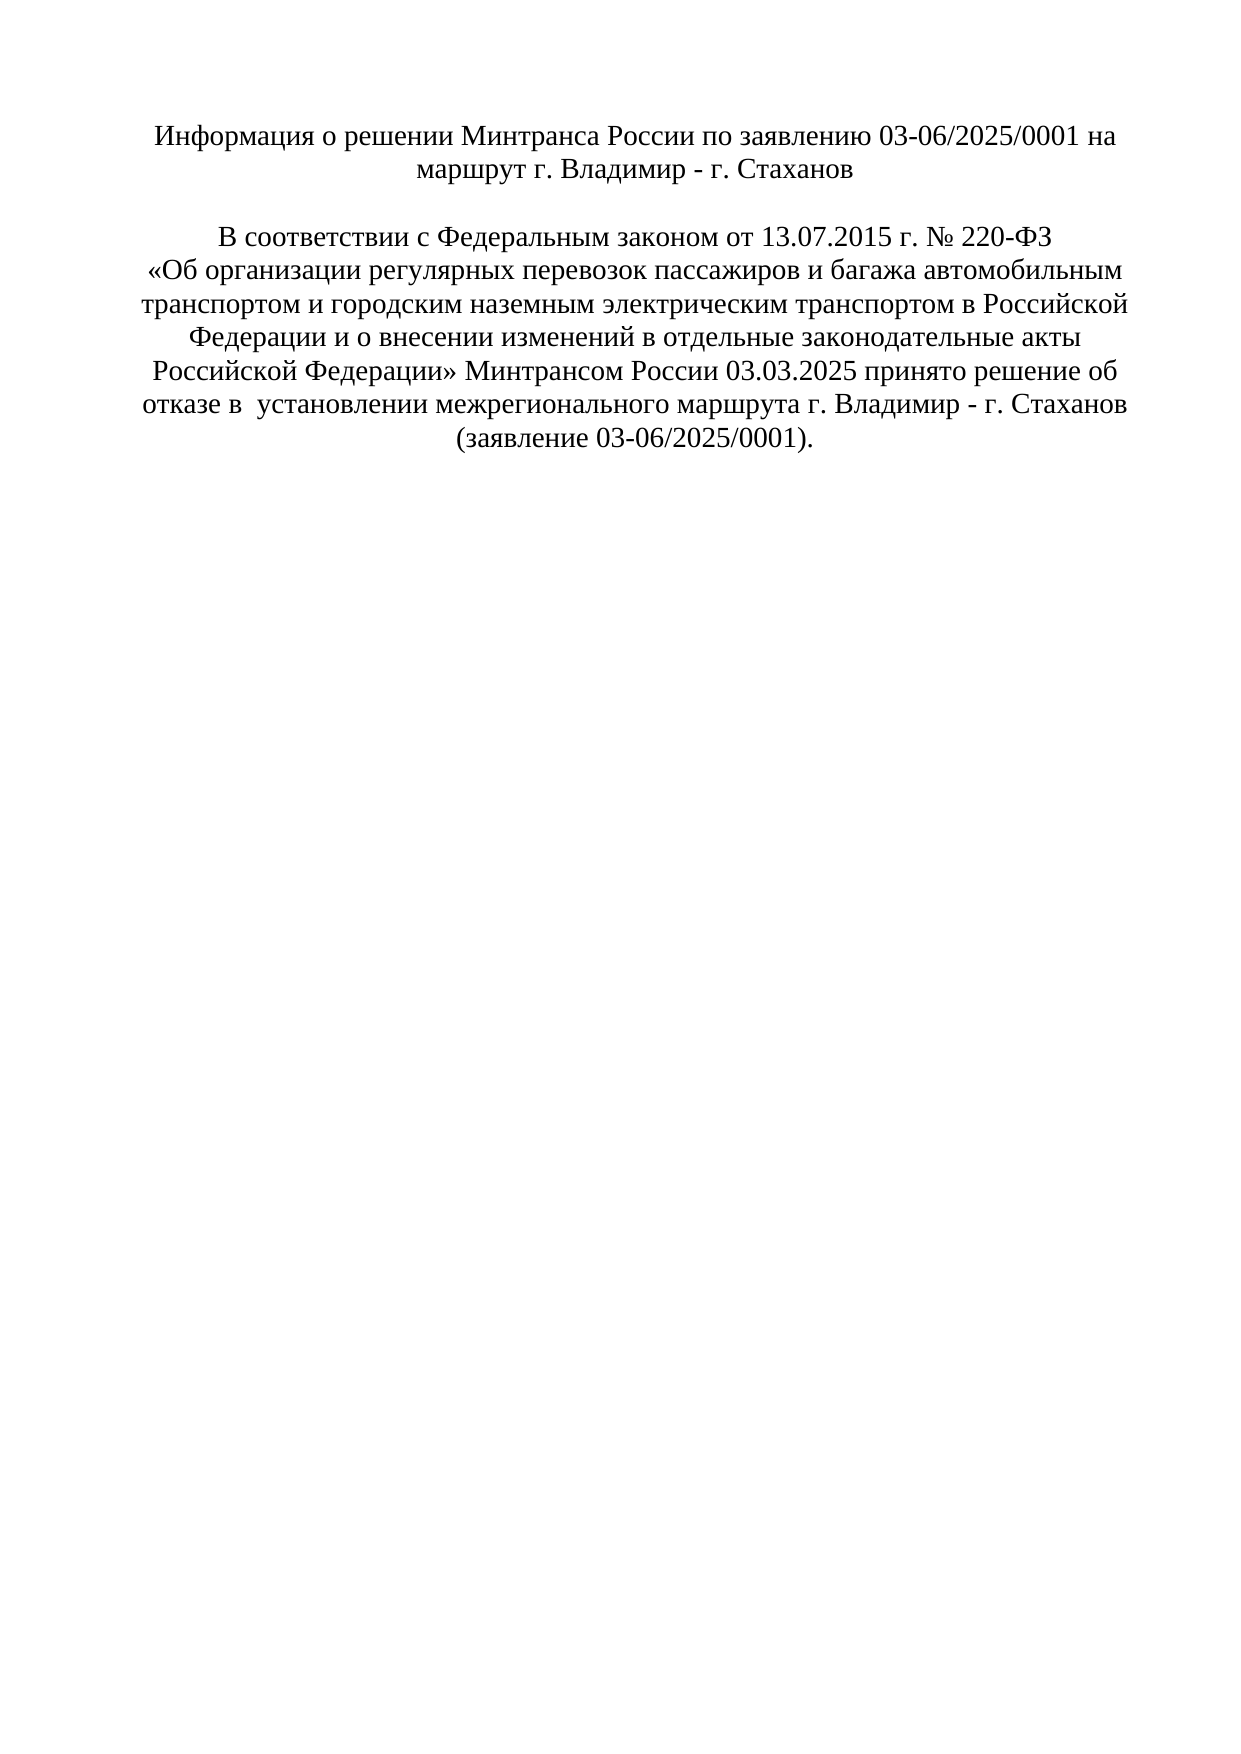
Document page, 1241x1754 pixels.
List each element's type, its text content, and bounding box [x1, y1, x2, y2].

text Информация о решении Минтранса России по заявлению 03-06/2025/0001 на маршрут г. Владимир - г. Стаханов [118, 118, 1152, 185]
text В соответствии с Федеральным законом от 13.07.2015 г. № 220-ФЗ «Об организации регулярных перевозок пассажиров и багажа автомобильным транспортом и городским наземным электрическим транспортом в Российской Федерации и о внесении изменений в отдельные законодательные акты Российской Федерации» Минтрансом России 03.03.2025 принято решение об отказе в установлении межрегионального маршрута г. Владимир - г. Стаханов (заявление 03-06/2025/0001). [118, 219, 1152, 453]
